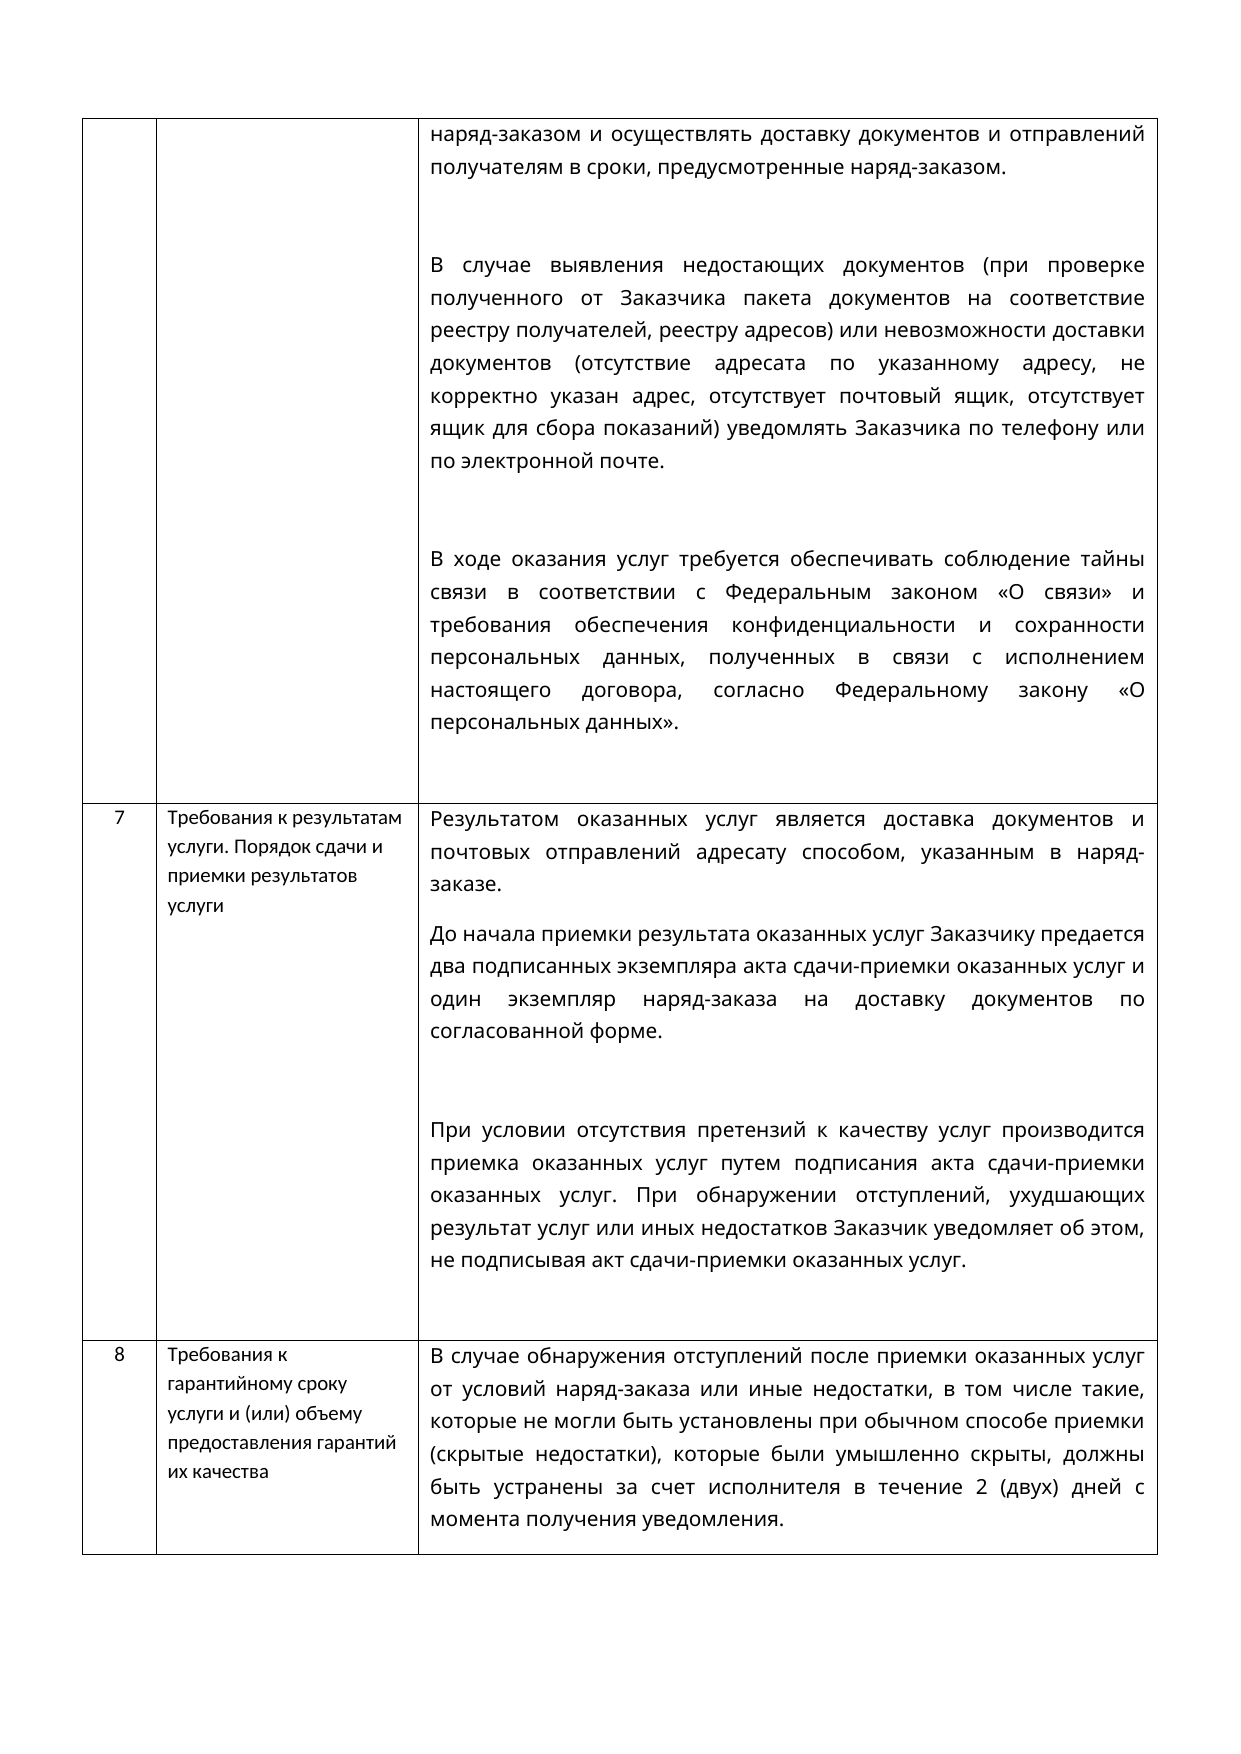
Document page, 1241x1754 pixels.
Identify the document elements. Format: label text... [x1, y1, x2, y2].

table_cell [157, 119, 418, 803]
table_cell Требования к гарантийному сроку услуги и (или) объему предоставления гарантий их качества [157, 1341, 418, 1553]
table_cell 8 [83, 1341, 156, 1553]
table_cell В случае обнаружения отступлений после приемки оказанных услуг от условий наряд-заказа или иные недостатки, в том числе такие, которые не могли быть установлены при обычном способе приемки (скрытые недостатки), которые были умышленно скрыты, должны быть устранены за счет исполнителя в течение 2 (двух) дней с момента получения уведомления. [419, 1341, 1157, 1553]
table_cell 7 [83, 804, 156, 1340]
table_cell Требования к результатам услуги. Порядок сдачи и приемки результатов услуги [157, 804, 418, 1340]
table_cell 6 [83, 119, 156, 803]
table_cell Результатом оказанных услуг является доставка документов и почтовых отправлений адресату способом, указанным в наряд-заказе. До начала приемки результата оказанных услуг Заказчику предается два подписанных экземпляра акта сдачи-приемки оказанных услуг и один экземпляр наряд-заказа на доставку документов по согласованной форме. При условии отсутствия претензий к качеству услуг производится приемка оказанных услуг путем подписания акта сдачи-приемки оказанных услуг. При обнаружении отступлений, ухудшающих результат услуг или иных недостатков Заказчик уведомляет об этом, не подписывая акт сдачи-приемки оказанных услуг. [419, 804, 1157, 1340]
